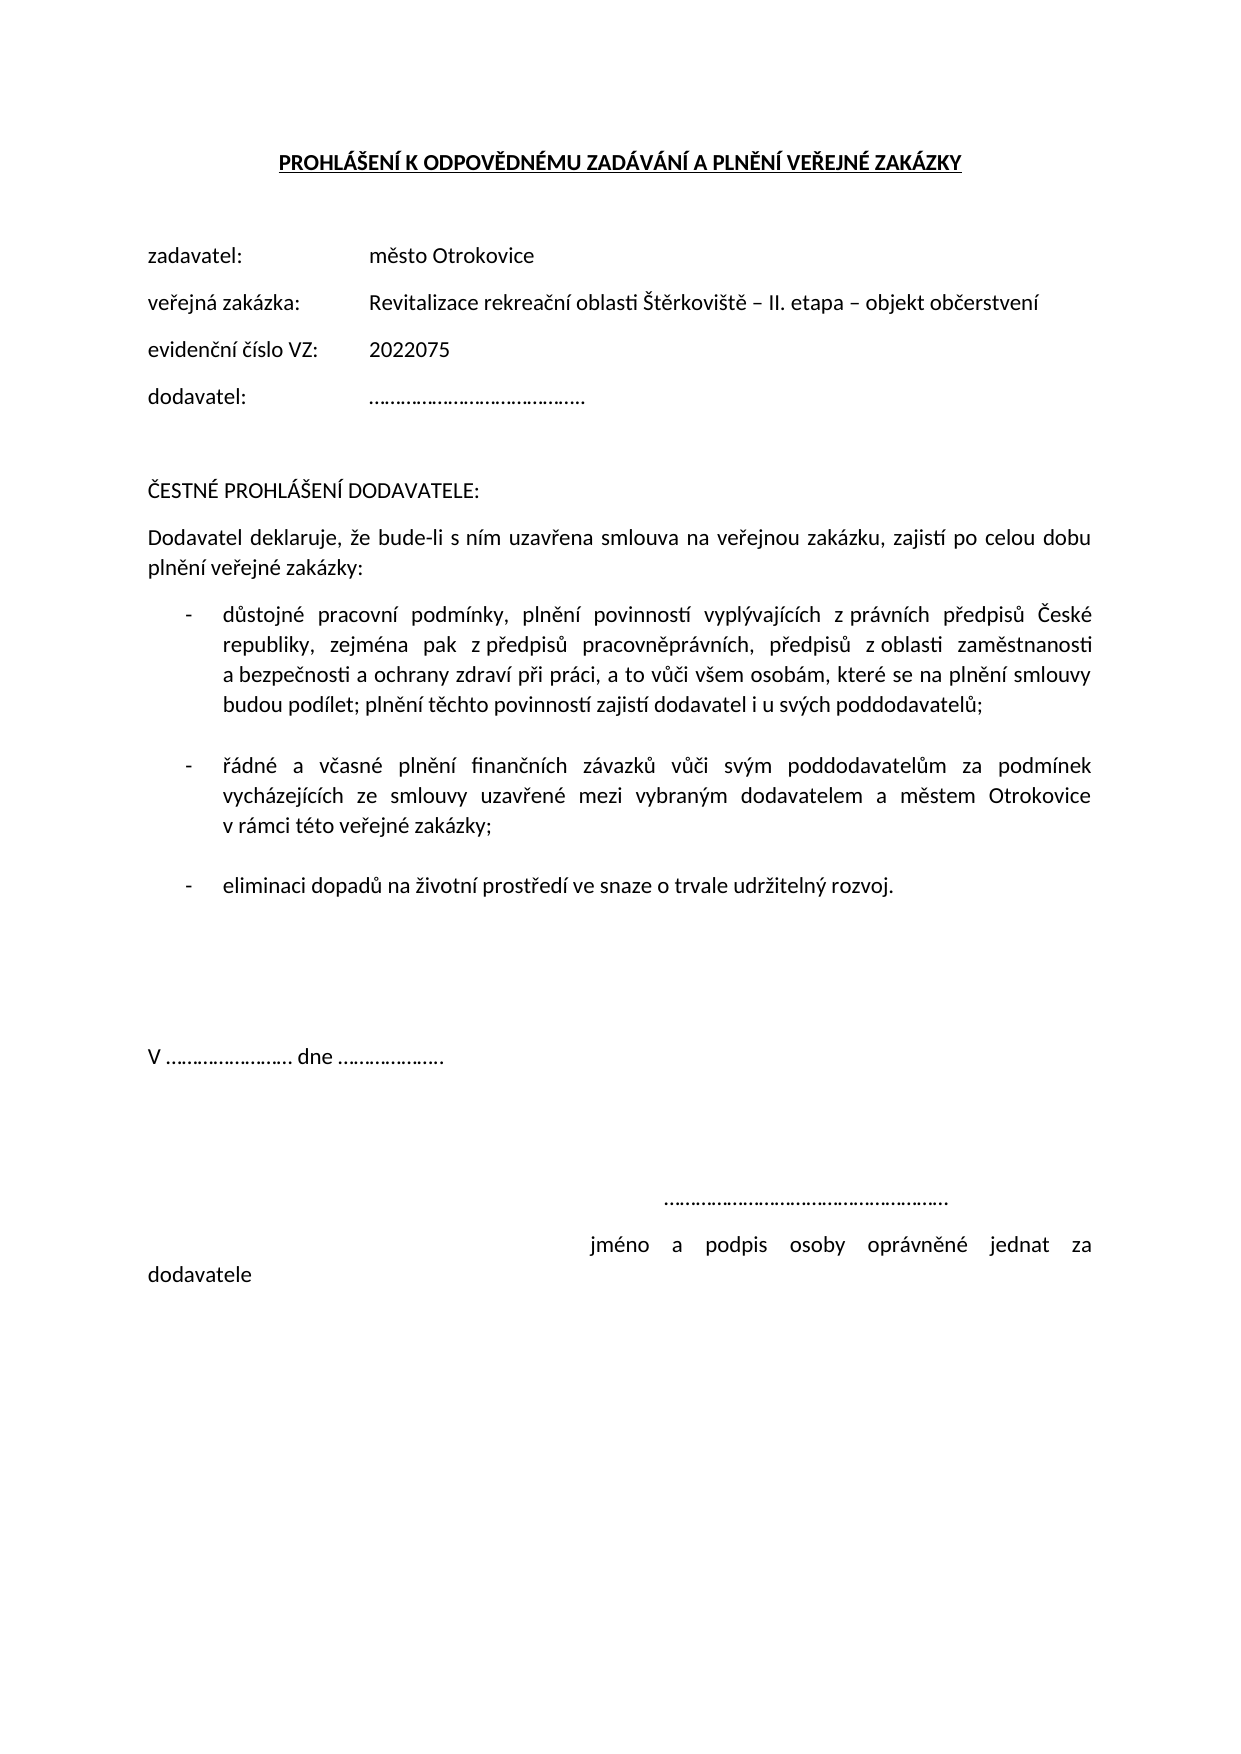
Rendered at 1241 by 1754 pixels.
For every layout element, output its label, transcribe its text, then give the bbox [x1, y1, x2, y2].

text jméno a podpis osoby oprávněné jednat za dodavatele [148, 1230, 1093, 1288]
list eliminaci dopadů na životní prostředí ve snaze o trvale udržitelný rozvoj. [185, 872, 1093, 899]
text Dodavatel deklaruje, že bude-li s ním uzavřena smlouva na veřejnou zakázku, zajistí po celou dobu plnění veřejné zakázky: [148, 523, 1093, 581]
text dodavatel: ………………………………….. [148, 382, 1093, 410]
text ……………………………………………… [148, 1183, 1093, 1211]
text zadavatel: město Otrokovice [148, 241, 1093, 269]
list řádné a včasné plnění finančních závazků vůči svým poddodavatelům za podmínek vycházejících ze smlouvy uzavřené mezi vybraným dodavatelem a městem Otrokovice v rámci této veřejné zakázky; [185, 751, 1093, 839]
text V …………………… dne ……………….. [148, 1042, 1093, 1070]
text veřejná zakázka: Revitalizace rekreační oblasti Štěrkoviště – II. etapa – objekt občerstvení [148, 288, 1093, 316]
text PROHLÁŠENÍ K ODPOVĚDNÉMU ZADÁVÁNÍ A PLNĚNÍ VEŘEJNÉ ZAKÁZKY [148, 148, 1093, 176]
list důstojné pracovní podmínky, plnění povinností vyplývajících z právních předpisů České republiky, zejména pak z předpisů pracovněprávních, předpisů z oblasti zaměstnanosti a bezpečnosti a ochrany zdraví při práci, a to vůči všem osobám, které se na plnění smlouvy budou podílet; plnění těchto povinností zajistí dodavatel i u svých poddodavatelů; [185, 600, 1093, 718]
text evidenční číslo VZ: 2022075 [148, 335, 1093, 363]
text ČESTNÉ PROHLÁŠENÍ DODAVATELE: [148, 476, 1093, 504]
